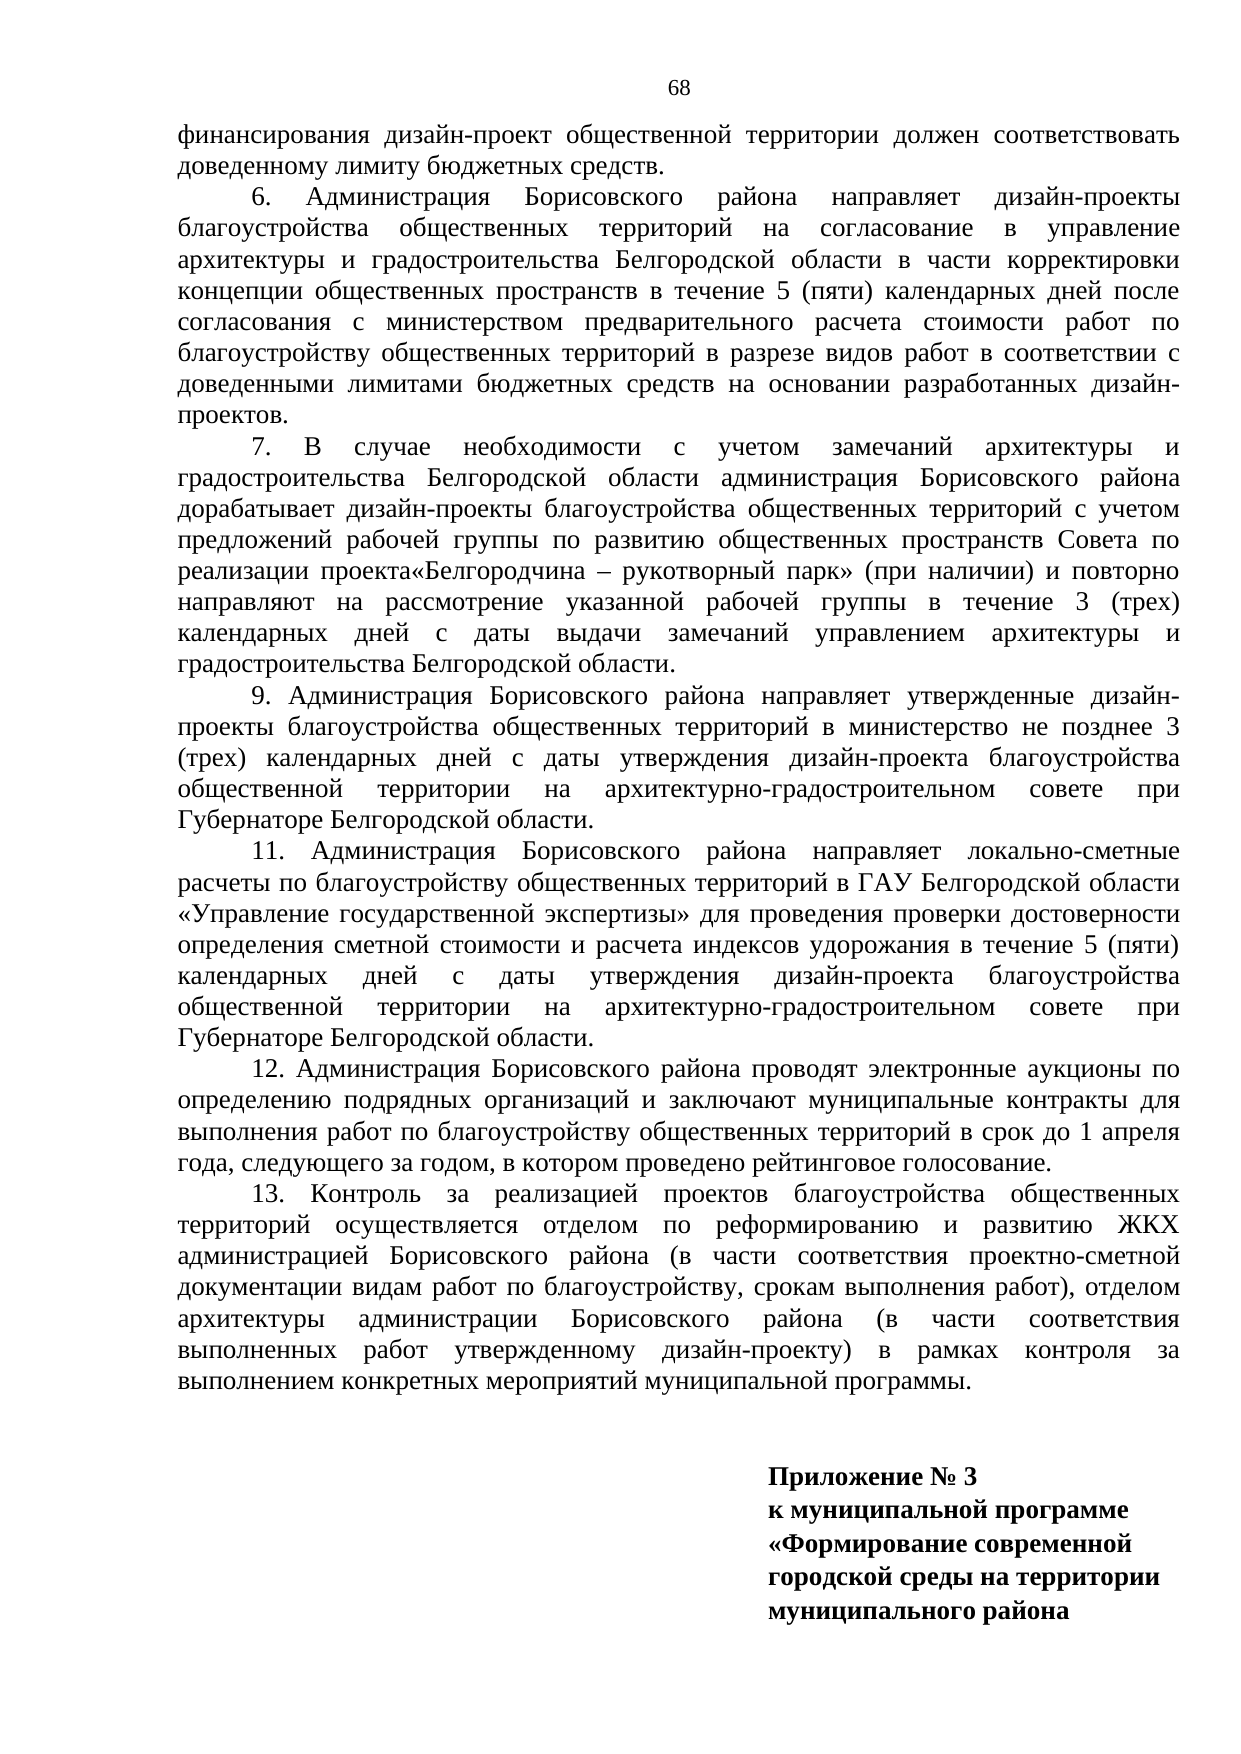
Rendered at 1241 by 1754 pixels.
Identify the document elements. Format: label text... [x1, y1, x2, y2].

text 12. Администрация Борисовского района проводят электронные аукционы по определению подрядных организаций и заключают муниципальные контракты для выполнения работ по благоустройству общественных территорий в срок до 1 апреля года, следующего за годом, в котором проведено рейтинговое голосование. [177, 1052, 1181, 1177]
text 9. Администрация Борисовского района направляет утвержденные дизайн-проекты благоустройства общественных территорий в министерство не позднее 3 (трех) календарных дней с даты утверждения дизайн-проекта благоустройства общественной территории на архитектурно-градостроительном совете при Губернаторе Белгородской области. [177, 679, 1181, 834]
text муниципального района [177, 1594, 1181, 1625]
text к муниципальной программе [177, 1493, 1181, 1524]
text 7. В случае необходимости с учетом замечаний архитектуры и градостроительства Белгородской области администрация Борисовского района дорабатывает дизайн-проекты благоустройства общественных территорий с учетом предложений рабочей группы по развитию общественных пространств Совета по реализации проекта«Белгородчина – рукотворный парк» (при наличии) и повторно направляют на рассмотрение указанной рабочей группы в течение 3 (трех) календарных дней с даты выдачи замечаний управлением архитектуры и градостроительства Белгородской области. [177, 429, 1181, 679]
text Приложение № 3 [177, 1460, 1181, 1491]
text городской среды на территории [177, 1560, 1181, 1592]
text 6. Администрация Борисовского района направляет дизайн-проекты благоустройства общественных территорий на согласование в управление архитектуры и градостроительства Белгородской области в части корректировки концепции общественных пространств в течение 5 (пяти) календарных дней после согласования с министерством предварительного расчета стоимости работ по благоустройству общественных территорий в разрезе видов работ в соответствии с доведенными лимитами бюджетных средств на основании разработанных дизайн-проектов. [177, 180, 1181, 429]
text 13. Контроль за реализацией проектов благоустройства общественных территорий осуществляется отделом по реформированию и развитию ЖКХ администрацией Борисовского района (в части соответствия проектно-сметной документации видам работ по благоустройству, срокам выполнения работ), отделом архитектуры администрации Борисовского района (в части соответствия выполненных работ утвержденному дизайн-проекту) в рамках контроля за выполнением конкретных мероприятий муниципальной программы. [177, 1177, 1181, 1395]
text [177, 118, 1181, 180]
text «Формирование современной [177, 1527, 1181, 1558]
text 11. Администрация Борисовского района направляет локально-сметные расчеты по благоустройству общественных территорий в ГАУ Белгородской области «Управление государственной экспертизы» для проведения проверки достоверности определения сметной стоимости и расчета индексов удорожания в течение 5 (пяти) календарных дней с даты утверждения дизайн-проекта благоустройства общественной территории на архитектурно-градостроительном совете при Губернаторе Белгородской области. [177, 834, 1181, 1052]
